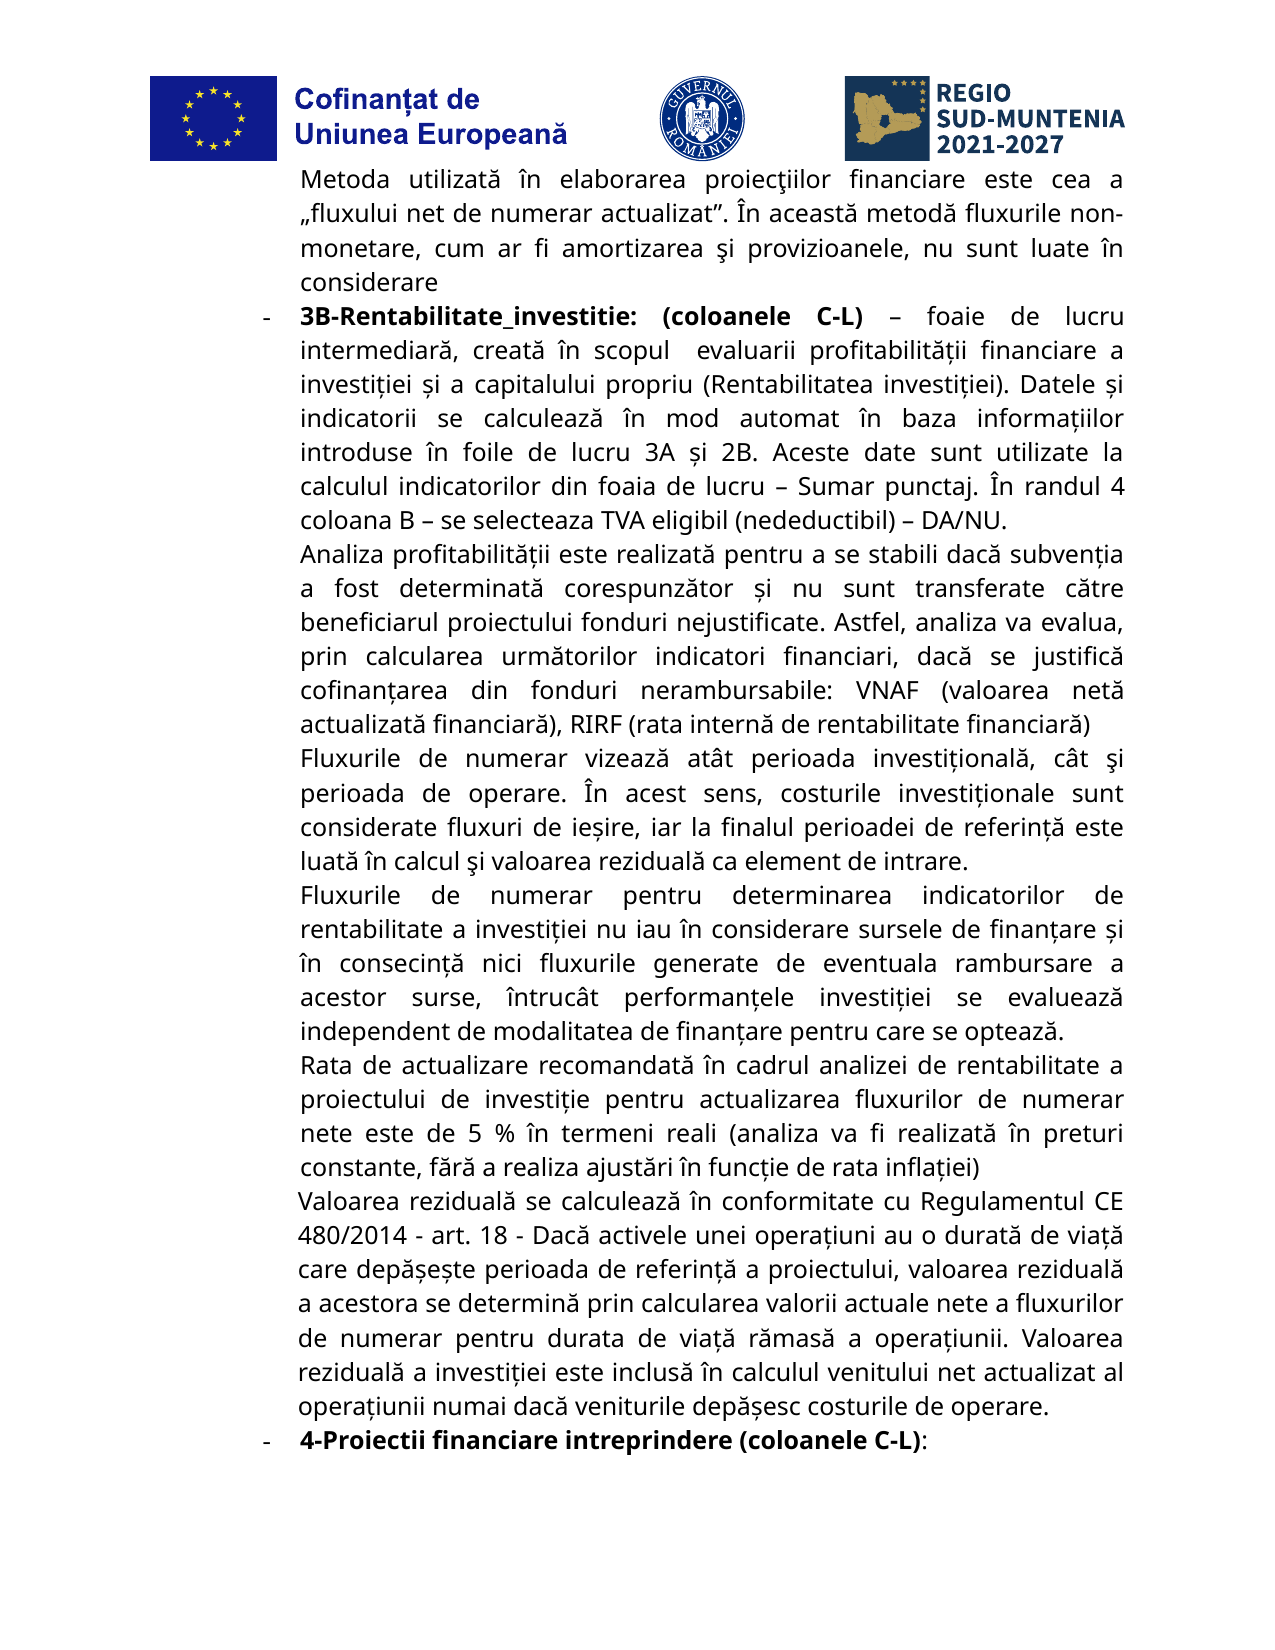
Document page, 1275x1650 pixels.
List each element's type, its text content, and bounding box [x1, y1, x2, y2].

list Fluxurile de numerar vizează atât perioada investițională, cât şi perioada de operare. În acest sens, costurile investiționale sunt considerate fluxuri de ieșire, iar la finalul perioadei de referință este luată în calcul şi valoarea reziduală ca element de intrare. [300, 741, 1125, 877]
list Metoda utilizată în elaborarea proiecţiilor financiare este cea a „fluxului net de numerar actualizat”. În această metodă fluxurile non-monetare, cum ar fi amortizarea şi provizioanele, nu sunt luate în considerare [300, 162, 1125, 298]
list 3B-Rentabilitate_investitie: (coloanele C-L) – foaie de lucru intermediară, creată în scopul evaluarii profitabilității financiare a investiției și a capitalului propriu (Rentabilitatea investiției). Datele și indicatorii se calculează în mod automat în baza informațiilor introduse în foile de lucru 3A și 2B. Aceste date sunt utilizate la calculul indicatorilor din foaia de lucru – Sumar punctaj. În randul 4 coloana B – se selecteaza TVA eligibil (nedeductibil) – DA/NU. [262, 298, 1125, 537]
list Valoarea reziduală se calculează în conformitate cu Regulamentul CE 480/2014 - art. 18 - Dacă activele unei operațiuni au o durată de viață care depășește perioada de referință a proiectului, valoarea reziduală a acestora se determină prin calcularea valorii actuale nete a fluxurilor de numerar pentru durata de viață rămasă a operațiunii. Valoarea reziduală a investiției este inclusă în calculul venitului net actualizat al operațiunii numai dacă veniturile depășesc costurile de operare. [298, 1184, 1125, 1422]
list Fluxurile de numerar pentru determinarea indicatorilor de rentabilitate a investiției nu iau în considerare sursele de finanțare și în consecință nici fluxurile generate de eventuala rambursare a acestor surse, întrucât performanțele investiției se evaluează independent de modalitatea de finanțare pentru care se optează. [300, 877, 1125, 1048]
list Rata de actualizare recomandată în cadrul analizei de rentabilitate a proiectului de investiție pentru actualizarea fluxurilor de numerar nete este de 5 % în termeni reali (analiza va fi realizată în preturi constante, fără a realiza ajustări în funcție de rata inflației) [300, 1048, 1125, 1184]
list Analiza profitabilității este realizată pentru a se stabili dacă subvenția a fost determinată corespunzător și nu sunt transferate către beneficiarul proiectului fonduri nejustificate. Astfel, analiza va evalua, prin calcularea următorilor indicatori financiari, dacă se justifică cofinanțarea din fonduri nerambursabile: VNAF (valoarea netă actualizată financiară), RIRF (rata internă de rentabilitate financiară) [300, 537, 1125, 741]
list 4-Proiectii financiare intreprindere (coloanele C-L): [262, 1422, 1125, 1456]
